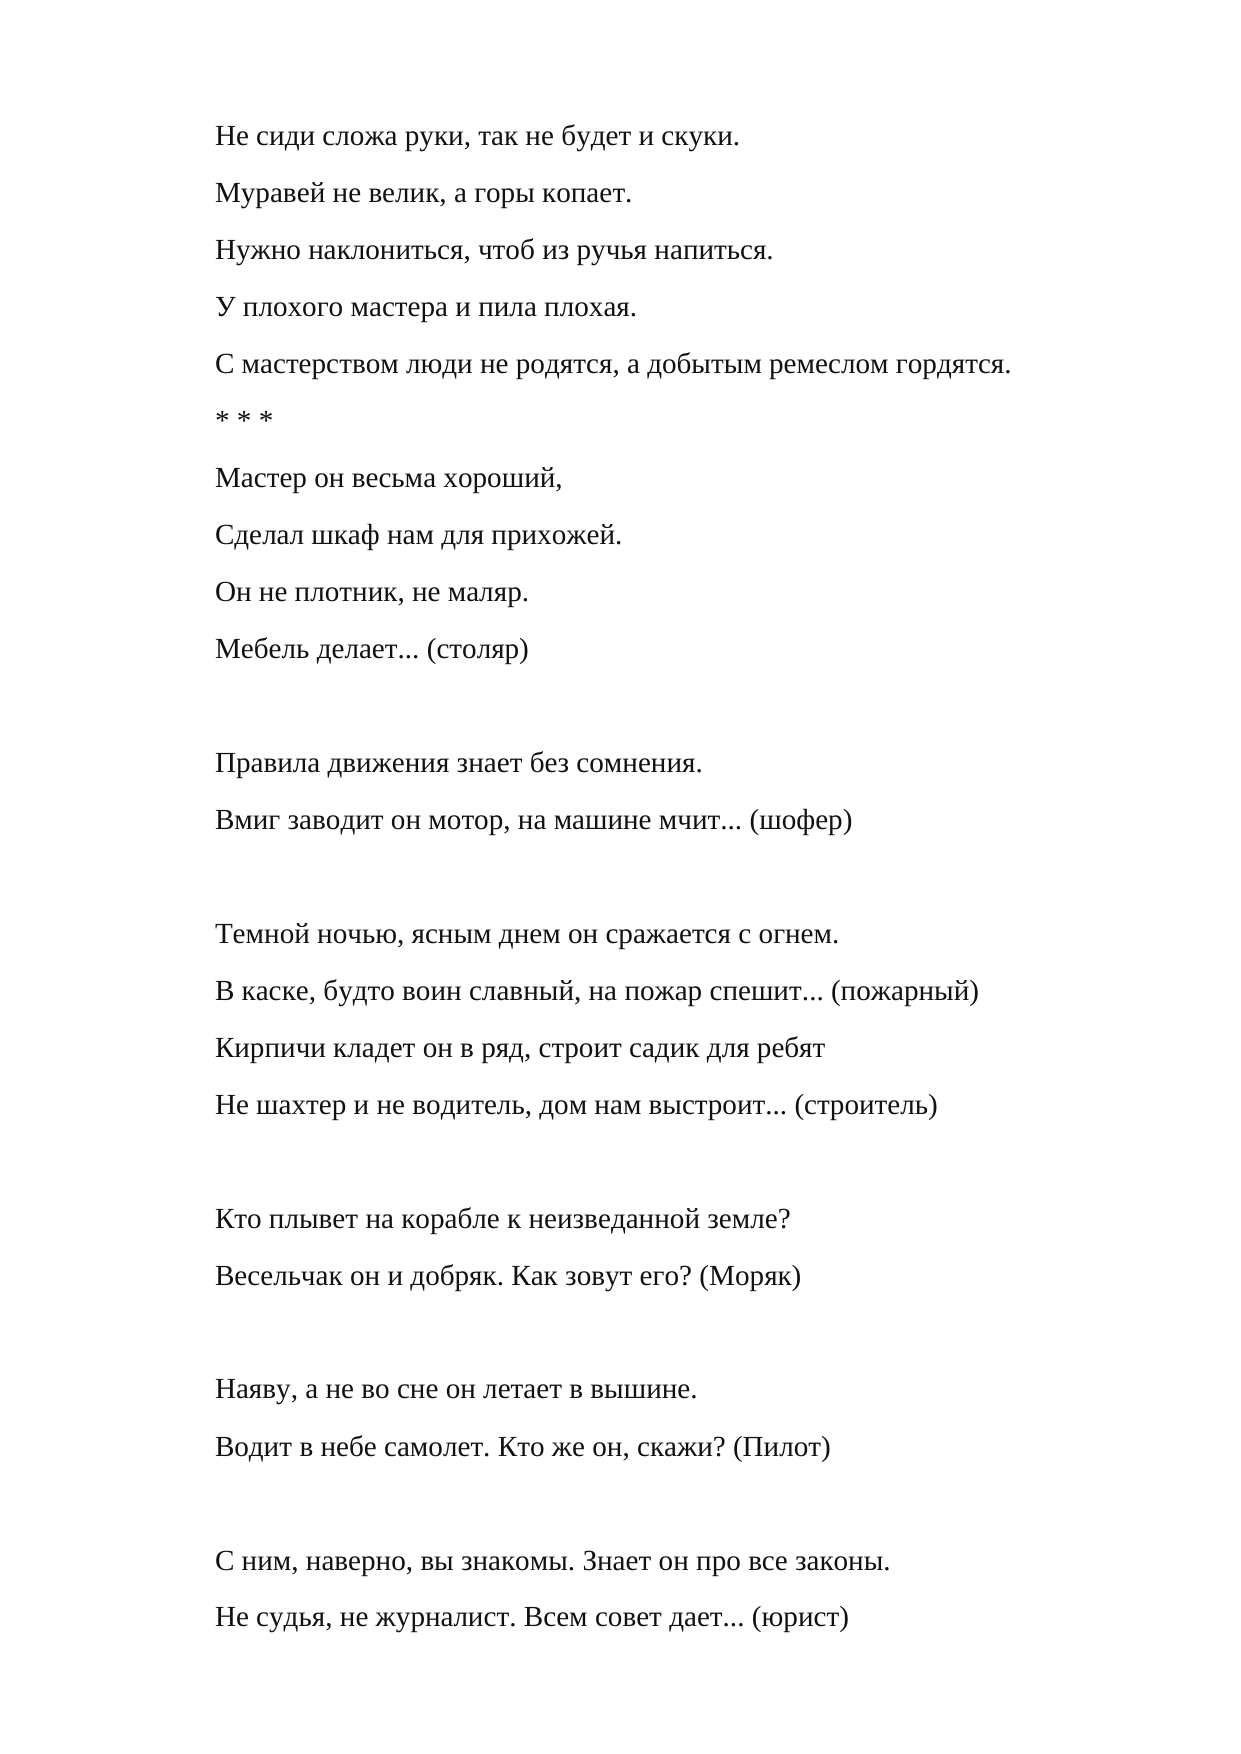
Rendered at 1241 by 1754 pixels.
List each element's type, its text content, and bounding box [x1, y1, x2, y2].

text Сделал шкаф нам для прихожей. [177, 517, 1152, 551]
text Весельчак он и добряк. Как зовут его? (Моряк) [177, 1258, 1152, 1291]
text * * * [177, 403, 1152, 437]
text Не судья, не журналист. Всем совет дает... (юрист) [177, 1599, 1152, 1633]
text Мастер он весьма хороший, [177, 460, 1152, 493]
text Кирпичи кладет он в ряд, строит садик для ребят [177, 1030, 1152, 1063]
text Муравей не велик, а горы копает. [177, 175, 1152, 209]
text Нужно наклониться, чтоб из ручья напиться. [177, 232, 1152, 266]
text С мастерством люди не родятся, а добытым ремеслом гордятся. [177, 346, 1152, 379]
text У плохого мастера и пила плохая. [177, 289, 1152, 323]
text Не шахтер и не водитель, дом нам выстроит... (строитель) [177, 1087, 1152, 1120]
text Водит в небе самолет. Кто же он, скажи? (Пилот) [177, 1429, 1152, 1462]
text С ним, наверно, вы знакомы. Знает он про все законы. [177, 1543, 1152, 1576]
text Кто плывет на корабле к неизведанной земле? [177, 1201, 1152, 1234]
text Не сиди сложа руки, так не будет и скуки. [177, 118, 1152, 152]
text Наяву, а не во сне он летает в вышине. [177, 1372, 1152, 1405]
text Вмиг заводит он мотор, на машине мчит... (шофер) [177, 802, 1152, 835]
text Мебель делает... (столяр) [177, 631, 1152, 664]
text Он не плотник, не маляр. [177, 574, 1152, 607]
text В каске, будто воин славный, на пожар спешит... (пожарный) [177, 973, 1152, 1006]
text Темной ночью, ясным днем он сражается с огнем. [177, 916, 1152, 949]
text Правила движения знает без сомнения. [177, 745, 1152, 778]
